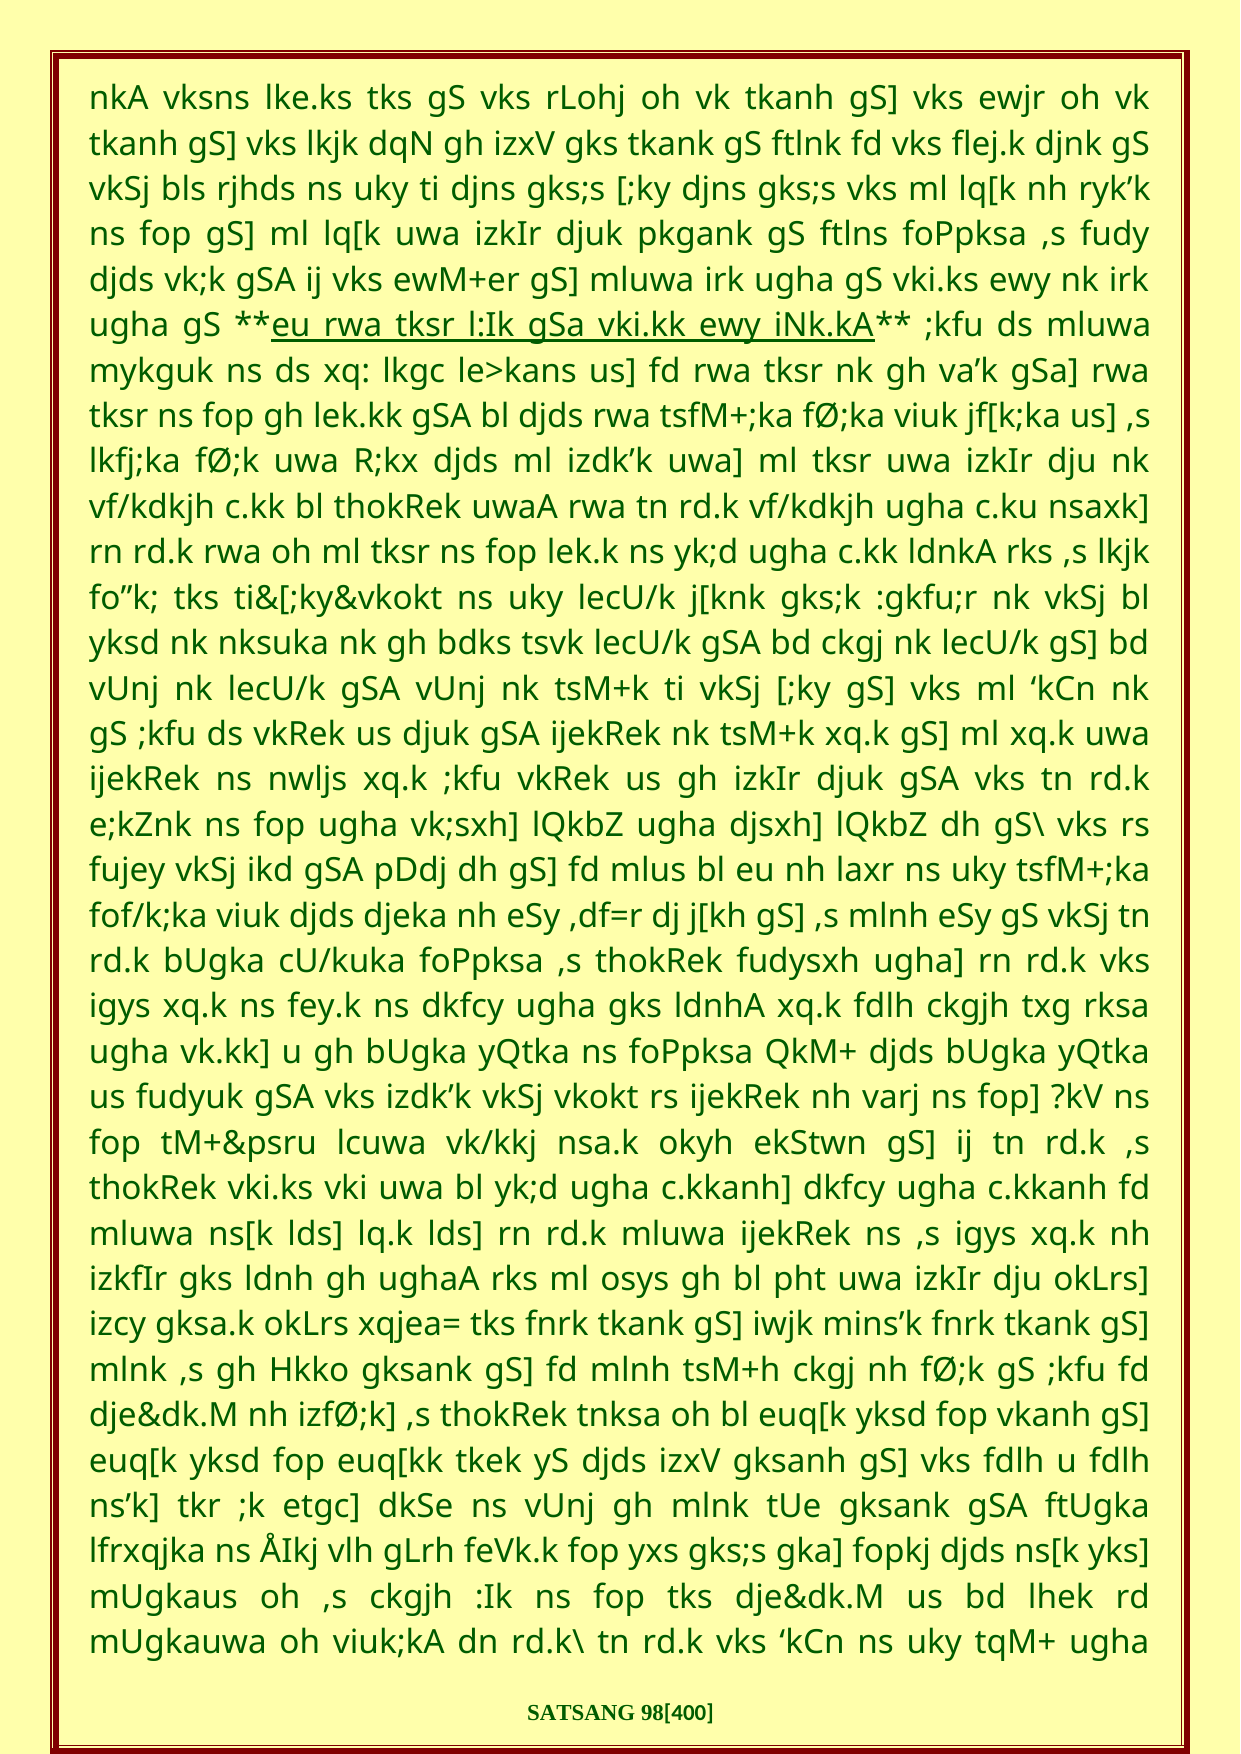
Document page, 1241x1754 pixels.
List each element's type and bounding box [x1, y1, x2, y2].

text [89, 74, 1152, 1663]
